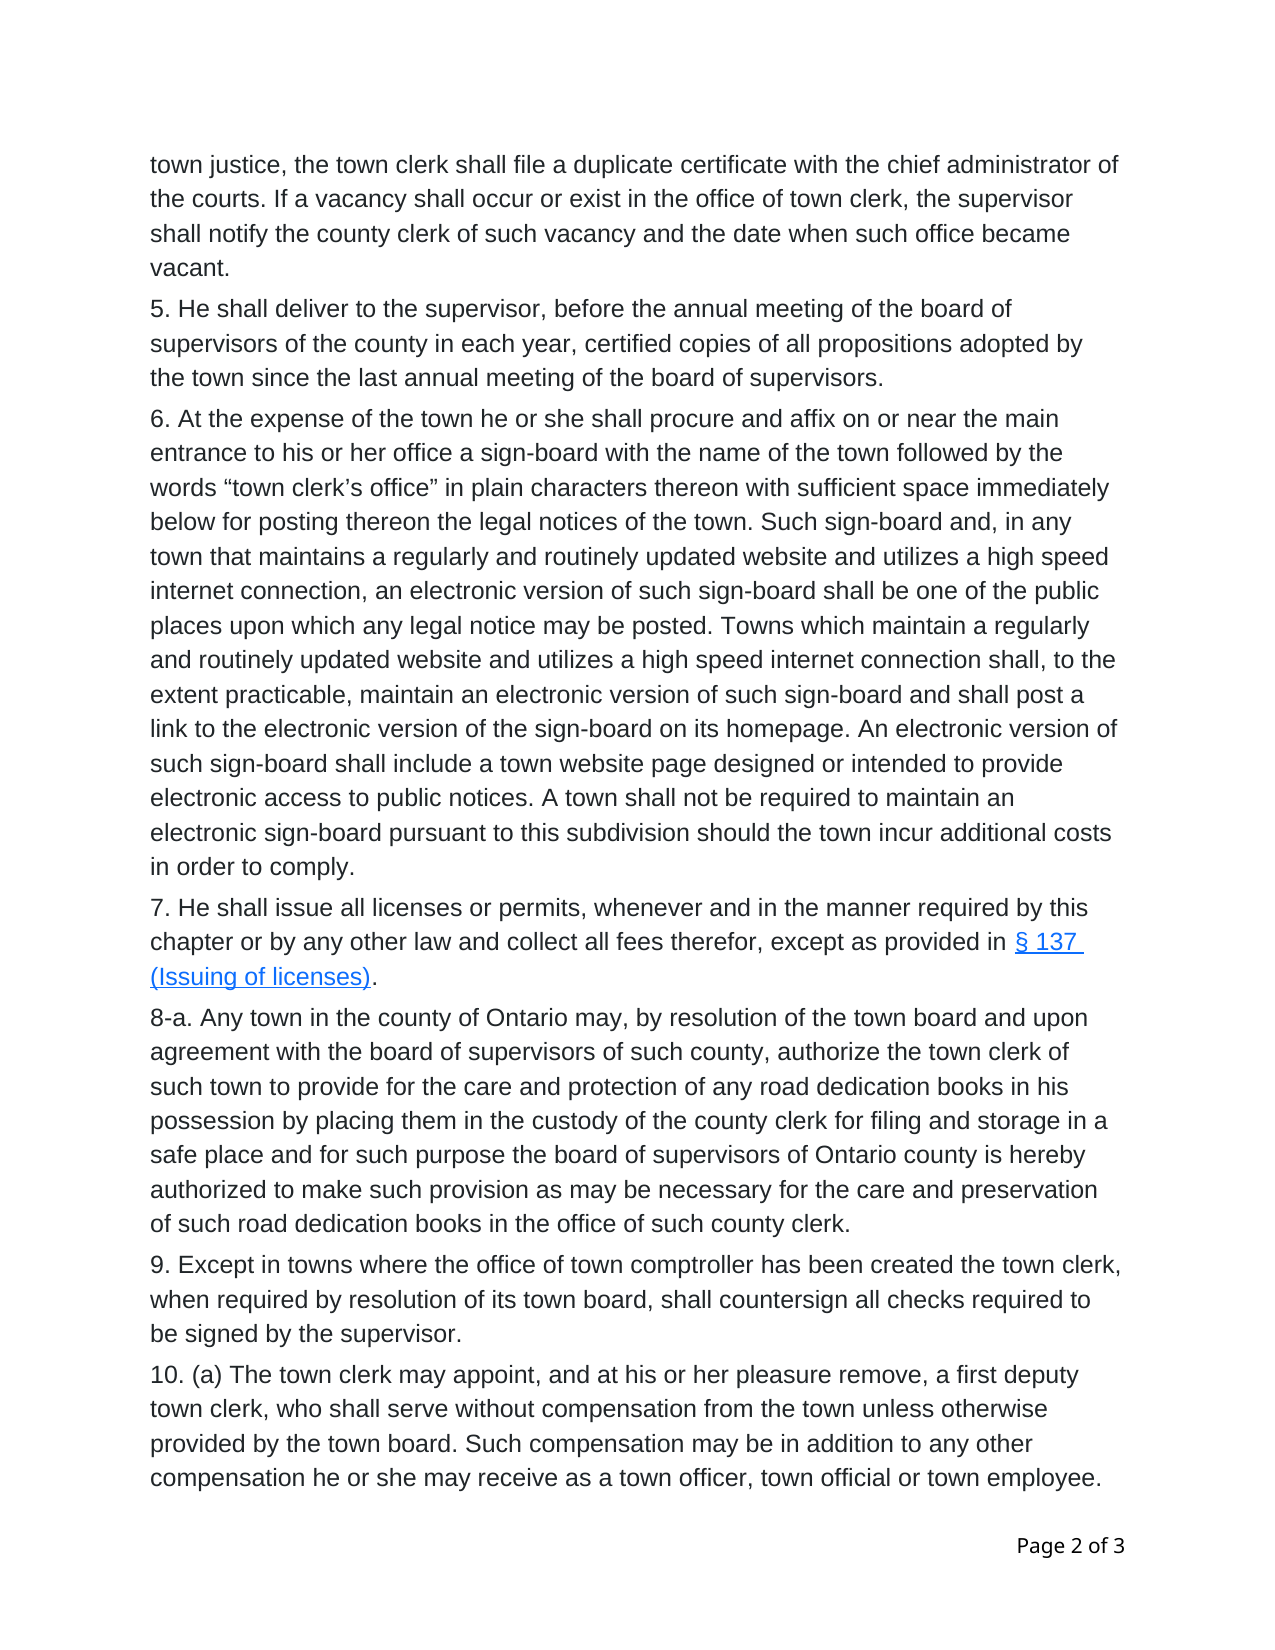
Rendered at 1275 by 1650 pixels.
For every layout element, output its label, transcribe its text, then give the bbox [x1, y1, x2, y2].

text 7. He shall issue all licenses or permits, whenever and in the manner required by this chapter or by any other law and collect all fees therefor, except as provided in § 137 (Issuing of licenses). [150, 893, 1125, 991]
text 8-a. Any town in the county of Ontario may, by resolution of the town board and upon agreement with the board of supervisors of such county, authorize the town clerk of such town to provide for the care and protection of any road dedication books in his possession by placing them in the custody of the county clerk for filing and storage in a safe place and for such purpose the board of supervisors of Ontario county is hereby authorized to make such provision as may be necessary for the care and preservation of such road dedication books in the office of such county clerk. [150, 1002, 1125, 1238]
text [150, 1360, 1125, 1492]
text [150, 150, 1125, 282]
text 9. Except in towns where the office of town comptroller has been created the town clerk, when required by resolution of its town board, shall countersign all checks required to be signed by the supervisor. [150, 1250, 1125, 1348]
text 5. He shall deliver to the supervisor, before the annual meeting of the board of supervisors of the county in each year, certified copies of all propositions adopted by the town since the last annual meeting of the board of supervisors. [150, 294, 1125, 392]
text 6. At the expense of the town he or she shall procure and affix on or near the main entrance to his or her office a sign-board with the name of the town followed by the words “town clerk’s office” in plain characters thereon with sufficient space immediately below for posting thereon the legal notices of the town. Such sign-board and, in any town that maintains a regularly and routinely updated website and utilizes a high speed internet connection, an electronic version of such sign-board shall be one of the public places upon which any legal notice may be posted. Towns which maintain a regularly and routinely updated website and utilizes a high speed internet connection shall, to the extent practicable, maintain an electronic version of such sign-board and shall post a link to the electronic version of the sign-board on its homepage. An electronic version of such sign-board shall include a town website page designed or intended to provide electronic access to public notices. A town shall not be required to maintain an electronic sign-board pursuant to this subdivision should the town incur additional costs in order to comply. [150, 404, 1125, 881]
